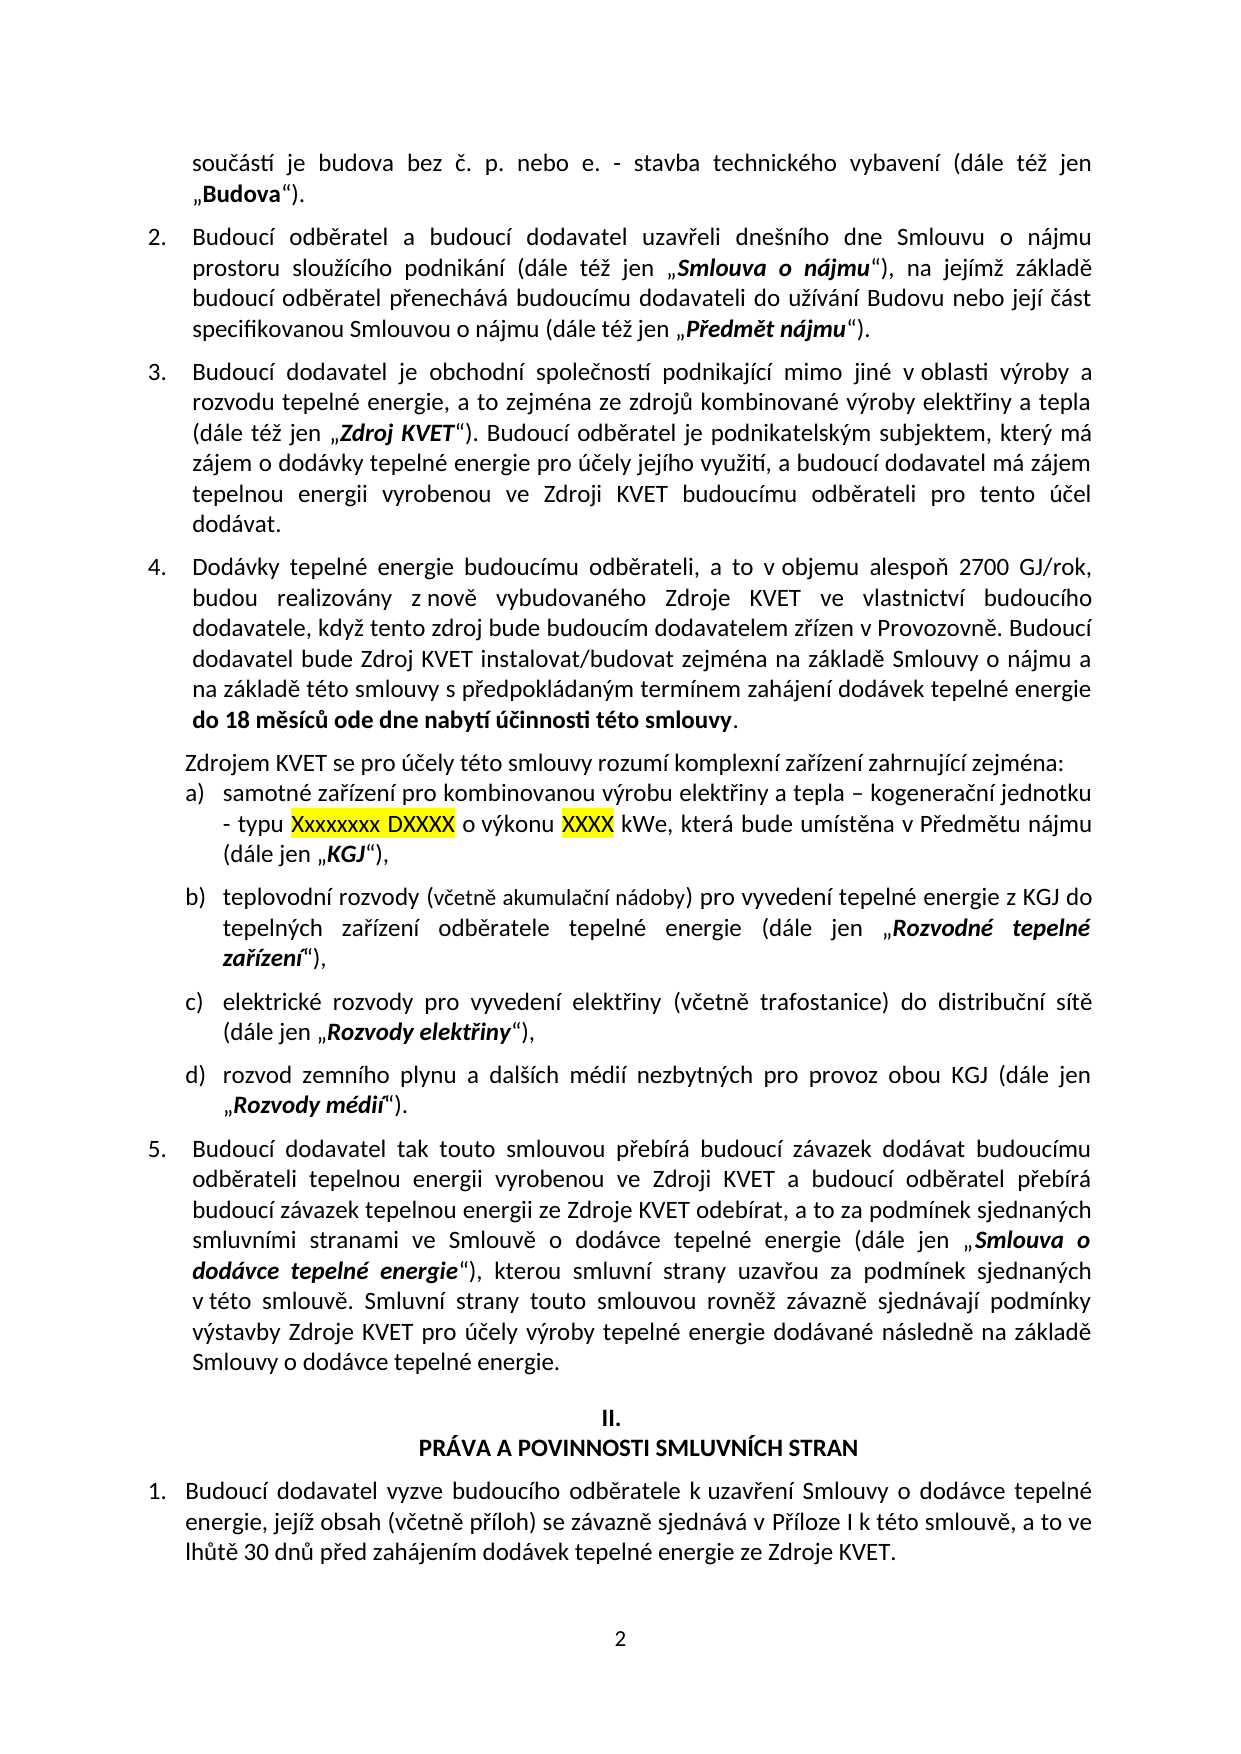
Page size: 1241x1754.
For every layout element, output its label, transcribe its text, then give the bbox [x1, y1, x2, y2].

list Dodávky tepelné energie budoucímu odběrateli, a to v objemu alespoň 2700 GJ/rok, budou realizovány z nově vybudovaného Zdroje KVET ve vlastnictví budoucího dodavatele, když tento zdroj bude budoucím dodavatelem zřízen v Provozovně. Budoucí dodavatel bude Zdroj KVET instalovat/budovat zejména na základě Smlouvy o nájmu a na základě této smlouvy s předpokládaným termínem zahájení dodávek tepelné energie do 18 měsíců ode dne nabytí účinnosti této smlouvy. [148, 551, 1093, 734]
list Budoucí dodavatel je obchodní společností podnikající mimo jiné v oblasti výroby a rozvodu tepelné energie, a to zejména ze zdrojů kombinované výroby elektřiny a tepla (dále též jen „Zdroj KVET“). Budoucí odběratel je podnikatelským subjektem, který má zájem o dodávky tepelné energie pro účely jejího využití, a budoucí dodavatel má zájem tepelnou energii vyrobenou ve Zdroji KVET budoucímu odběrateli pro tento účel dodávat. [148, 356, 1093, 539]
list samotné zařízení pro kombinovanou výrobu elektřiny a tepla – kogenerační jednotku - typu Xxxxxxxx DXXXX o výkonu XXXX kWe, která bude umístěna v Předmětu nájmu (dále jen „KGJ“), [185, 777, 1093, 869]
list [148, 148, 1093, 209]
list elektrické rozvody pro vyvedení elektřiny (včetně trafostanice) do distribuční sítě (dále jen „Rozvody elektřiny“), [185, 986, 1093, 1047]
list teplovodní rozvody (včetně akumulační nádoby) pro vyvedení tepelné energie z KGJ do tepelných zařízení odběratele tepelné energie (dále jen „Rozvodné tepelné zařízení“), [185, 882, 1093, 973]
list Budoucí dodavatel tak touto smlouvou přebírá budoucí závazek dodávat budoucímu odběrateli tepelnou energii vyrobenou ve Zdroji KVET a budoucí odběratel přebírá budoucí závazek tepelnou energii ze Zdroje KVET odebírat, a to za podmínek sjednaných smluvními stranami ve Smlouvě o dodávce tepelné energie (dále jen „Smlouva o dodávce tepelné energie“), kterou smluvní strany uzavřou za podmínek sjednaných v této smlouvě. Smluvní strany touto smlouvou rovněž závazně sjednávají podmínky výstavby Zdroje KVET pro účely výroby tepelné energie dodávané následně na základě Smlouvy o dodávce tepelné energie. [148, 1133, 1093, 1377]
list Budoucí odběratel a budoucí dodavatel uzavřeli dnešního dne Smlouvu o nájmu prostoru sloužícího podnikání (dále též jen „Smlouva o nájmu“), na jejímž základě budoucí odběratel přenechává budoucímu dodavateli do užívání Budovu nebo její část specifikovanou Smlouvou o nájmu (dále též jen „Předmět nájmu“). [148, 221, 1093, 343]
list rozvod zemního plynu a dalších médií nezbytných pro provoz obou KGJ (dále jen „Rozvody médií“). [185, 1059, 1093, 1120]
list Budoucí dodavatel vyzve budoucího odběratele k uzavření Smlouvy o dodávce tepelné energie, jejíž obsah (včetně příloh) se závazně sjednává v Příloze I k této smlouvě, a to ve lhůtě 30 dnů před zahájením dodávek tepelné energie ze Zdroje KVET. [148, 1475, 1093, 1567]
text Zdrojem KVET se pro účely této smlouvy rozumí komplexní zařízení zahrnující zejména: [185, 747, 1093, 777]
subtitle práva a povinnosti smluvních stran [148, 1432, 1093, 1463]
